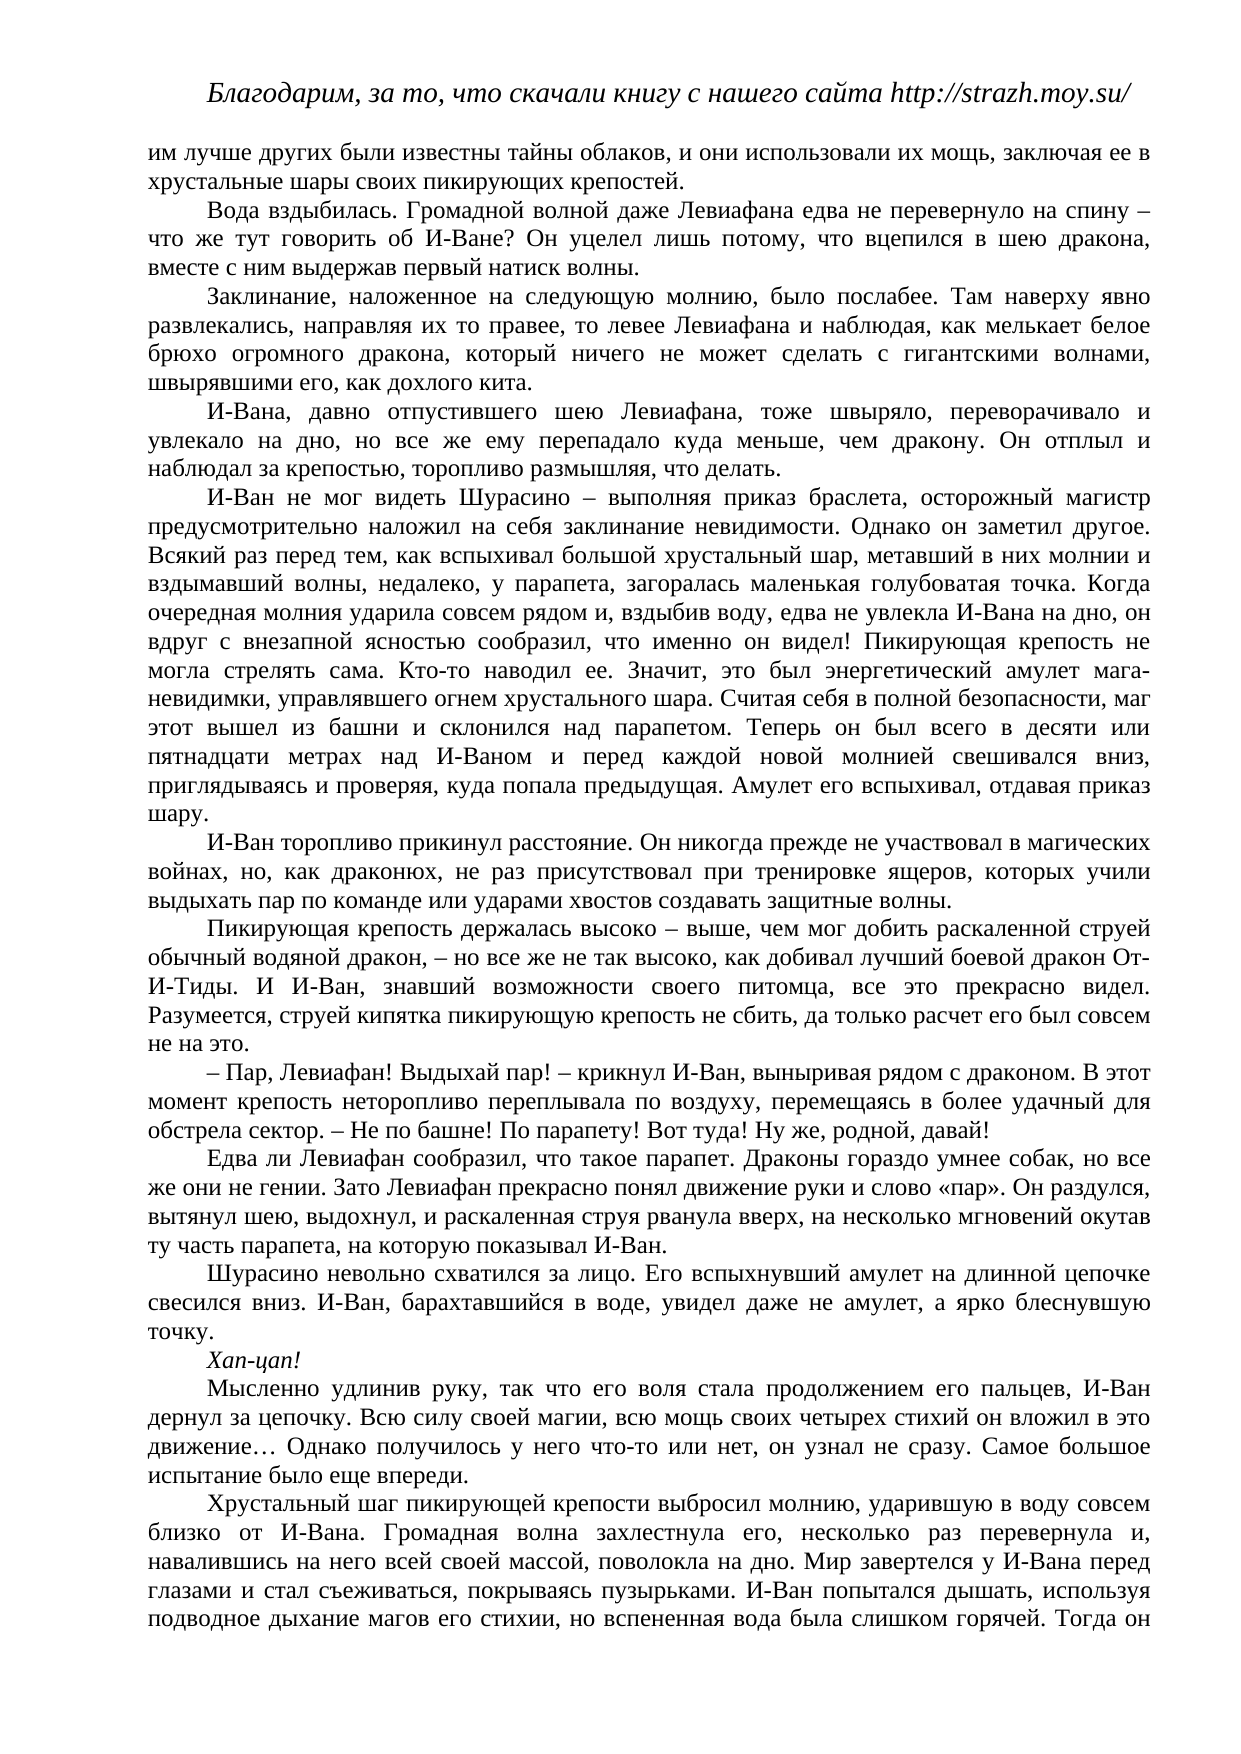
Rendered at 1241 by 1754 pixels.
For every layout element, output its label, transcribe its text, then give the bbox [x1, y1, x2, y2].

text Едва ли Левиафан сообразил, что такое парапет. Драконы гораздо умнее собак, но все же они не гении. Зато Левиафан прекрасно понял движение руки и слово «пар». Он раздулся, вытянул шею, выдохнул, и раскаленная струя рванула вверх, на несколько мгновений окутав ту часть парапета, на которую показывал И-Ван. [148, 1143, 1152, 1258]
text Шурасино невольно схватился за лицо. Его вспыхнувший амулет на длинной цепочке свесился вниз. И-Ван, барахтавшийся в воде, увидел даже не амулет, а ярко блеснувшую точку. [148, 1258, 1152, 1345]
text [148, 1488, 1152, 1632]
text – Пар, Левиафан! Выдыхай пар! – крикнул И-Ван, выныривая рядом с драконом. В этот момент крепость неторопливо переплывала по воздуху, перемещаясь в более удачный для обстрела сектор. – Не по башне! По парапету! Вот туда! Ну же, родной, давай! [148, 1057, 1152, 1143]
text Вода вздыбилась. Громадной волной даже Левиафана едва не перевернуло на спину – что же тут говорить об И-Ване? Он уцелел лишь потому, что вцепился в шею дракона, вместе с ним выдержав первый натиск волны. [148, 195, 1152, 281]
text Мысленно удлинив руку, так что его воля стала продолжением его пальцев, И-Ван дернул за цепочку. Всю силу своей магии, всю мощь своих четырех стихий он вложил в это движение… Однако получилось у него что-то или нет, он узнал не сразу. Самое большое испытание было еще впереди. [148, 1373, 1152, 1488]
text И-Вана, давно отпустившего шею Левиафана, тоже швыряло, переворачивало и увлекало на дно, но все же ему перепадало куда меньше, чем дракону. Он отплыл и наблюдал за крепостью, торопливо размышляя, что делать. [148, 396, 1152, 482]
text Заклинание, наложенное на следующую молнию, было послабее. Там наверху явно развлекались, направляя их то правее, то левее Левиафана и наблюдая, как мелькает белое брюхо огромного дракона, который ничего не может сделать с гигантскими волнами, швырявшими его, как дохлого кита. [148, 281, 1152, 396]
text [148, 137, 1152, 195]
text Хап-цап! [148, 1345, 1152, 1373]
text И-Ван не мог видеть Шурасино – выполняя приказ браслета, осторожный магистр предусмотрительно наложил на себя заклинание невидимости. Однако он заметил другое. Всякий раз перед тем, как вспыхивал большой хрустальный шар, метавший в них молнии и вздымавший волны, недалеко, у парапета, загоралась маленькая голубоватая точка. Когда очередная молния ударила совсем рядом и, вздыбив воду, едва не увлекла И-Вана на дно, он вдруг с внезапной ясностью сообразил, что именно он видел! Пикирующая крепость не могла стрелять сама. Кто-то наводил ее. Значит, это был энергетический амулет мага-невидимки, управлявшего огнем хрустального шара. Считая себя в полной безопасности, маг этот вышел из башни и склонился над парапетом. Теперь он был всего в десяти или пятнадцати метрах над И-Ваном и перед каждой новой молнией свешивался вниз, приглядываясь и проверяя, куда попала предыдущая. Амулет его вспыхивал, отдавая приказ шару. [148, 482, 1152, 827]
text Пикирующая крепость держалась высоко – выше, чем мог добить раскаленной струей обычный водяной дракон, – но все же не так высоко, как добивал лучший боевой дракон От-И-Тиды. И И-Ван, знавший возможности своего питомца, все это прекрасно видел. Разумеется, струей кипятка пикирующую крепость не сбить, да только расчет его был совсем не на это. [148, 913, 1152, 1057]
text И-Ван торопливо прикинул расстояние. Он никогда прежде не участвовал в магических войнах, но, как драконюх, не раз присутствовал при тренировке ящеров, которых учили выдыхать пар по команде или ударами хвостов создавать защитные волны. [148, 827, 1152, 913]
